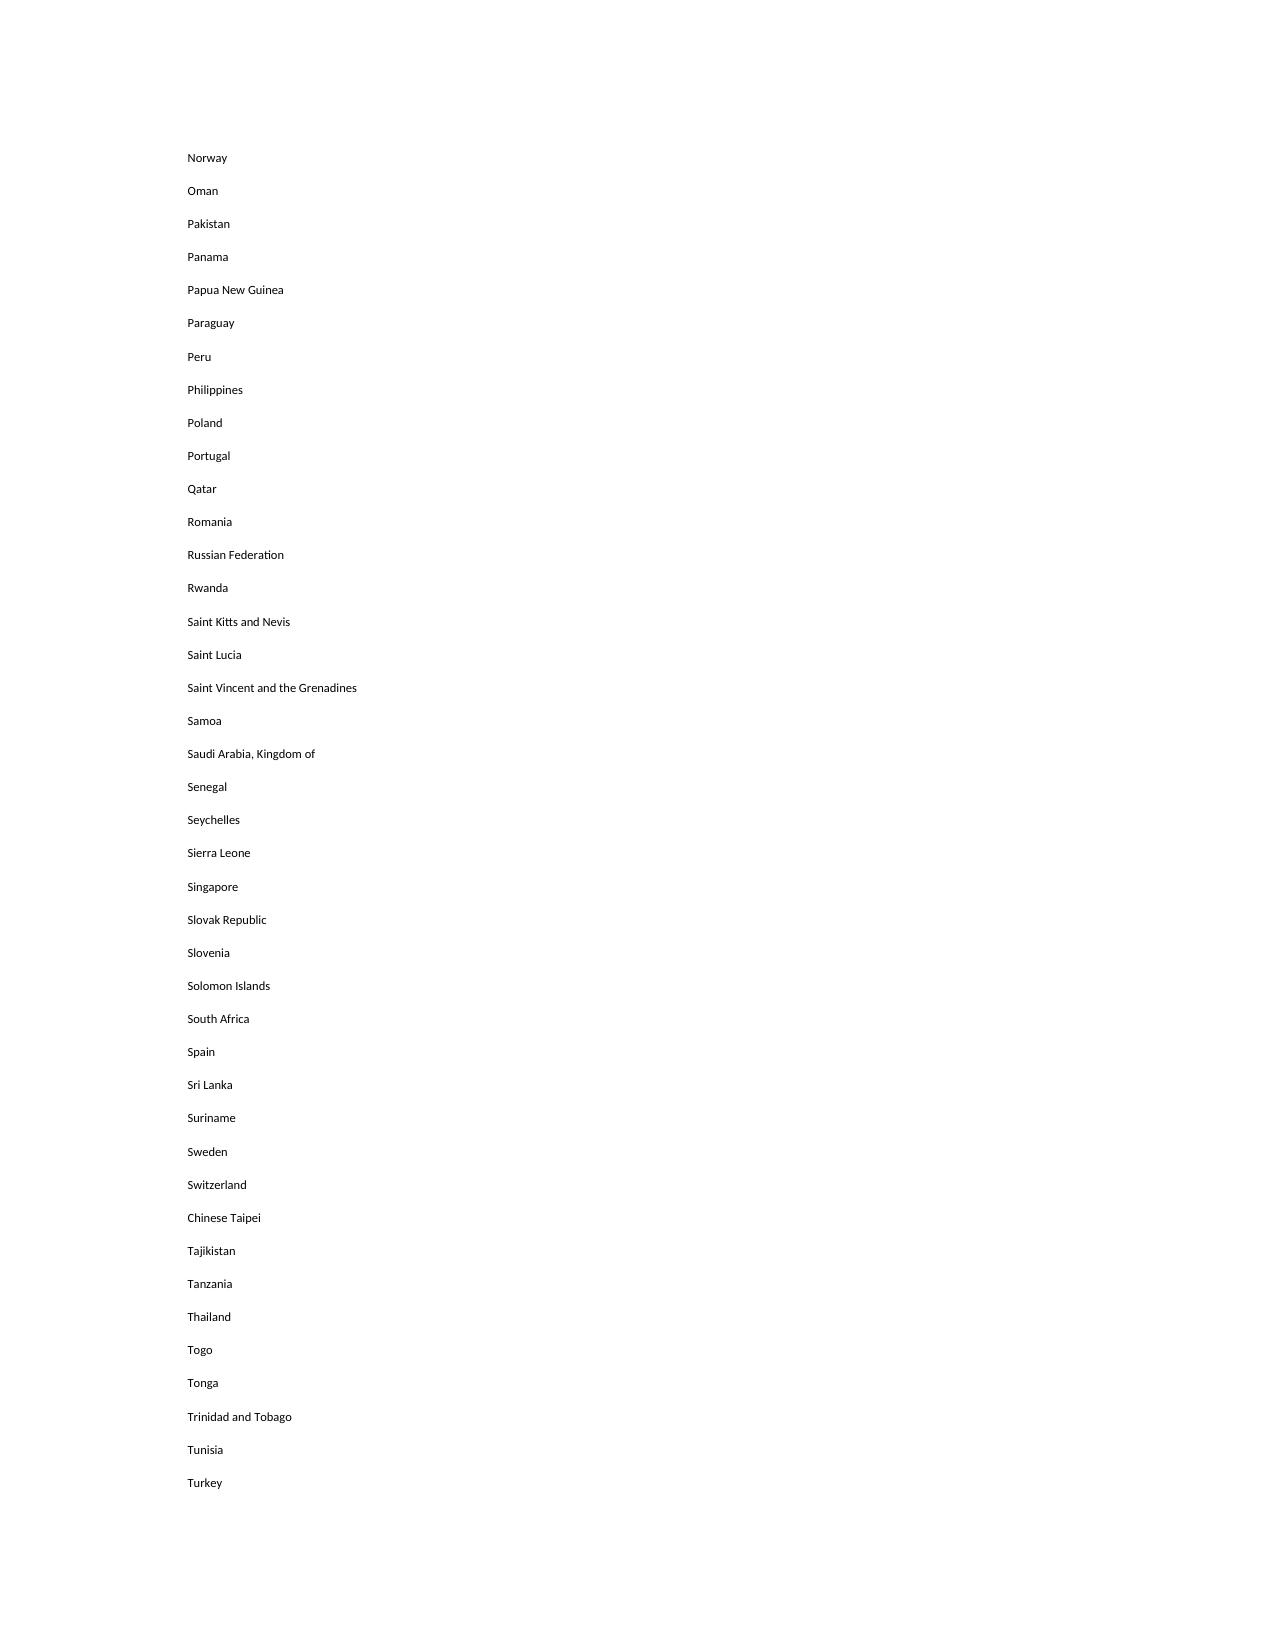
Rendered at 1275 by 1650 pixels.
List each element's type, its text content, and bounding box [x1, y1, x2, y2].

text Russian Federation [187, 547, 1087, 563]
text Pakistan [187, 216, 1087, 232]
text Senegal [187, 779, 1087, 795]
text Qatar [187, 481, 1087, 497]
text Tonga [187, 1376, 1087, 1391]
text Sweden [187, 1144, 1087, 1159]
text Solomon Islands [187, 978, 1087, 993]
text Chinese Taipei [187, 1210, 1087, 1225]
text Papua New Guinea [187, 282, 1087, 298]
text Romania [187, 514, 1087, 530]
text Poland [187, 415, 1087, 430]
text Samoa [187, 713, 1087, 728]
text Sierra Leone [187, 846, 1087, 861]
text Paraguay [187, 316, 1087, 331]
text Peru [187, 349, 1087, 364]
text Panama [187, 249, 1087, 265]
text Norway [187, 150, 1087, 165]
text Portugal [187, 448, 1087, 463]
text Turkey [187, 1475, 1087, 1490]
text Rwanda [187, 581, 1087, 596]
text Sri Lanka [187, 1077, 1087, 1093]
text Saint Kitts and Nevis [187, 614, 1087, 629]
text Tanzania [187, 1276, 1087, 1292]
text Tajikistan [187, 1243, 1087, 1258]
text Thailand [187, 1309, 1087, 1325]
text Singapore [187, 879, 1087, 894]
text Trinidad and Tobago [187, 1409, 1087, 1424]
text Tunisia [187, 1442, 1087, 1457]
text Saint Vincent and the Grenadines [187, 680, 1087, 695]
text Togo [187, 1342, 1087, 1358]
text Switzerland [187, 1177, 1087, 1192]
text Suriname [187, 1111, 1087, 1126]
text Slovenia [187, 945, 1087, 960]
text Philippines [187, 382, 1087, 397]
text Spain [187, 1044, 1087, 1060]
text South Africa [187, 1011, 1087, 1027]
text Oman [187, 183, 1087, 198]
text Slovak Republic [187, 912, 1087, 927]
text Saint Lucia [187, 647, 1087, 662]
text Seychelles [187, 812, 1087, 828]
text Saudi Arabia, Kingdom of [187, 746, 1087, 762]
